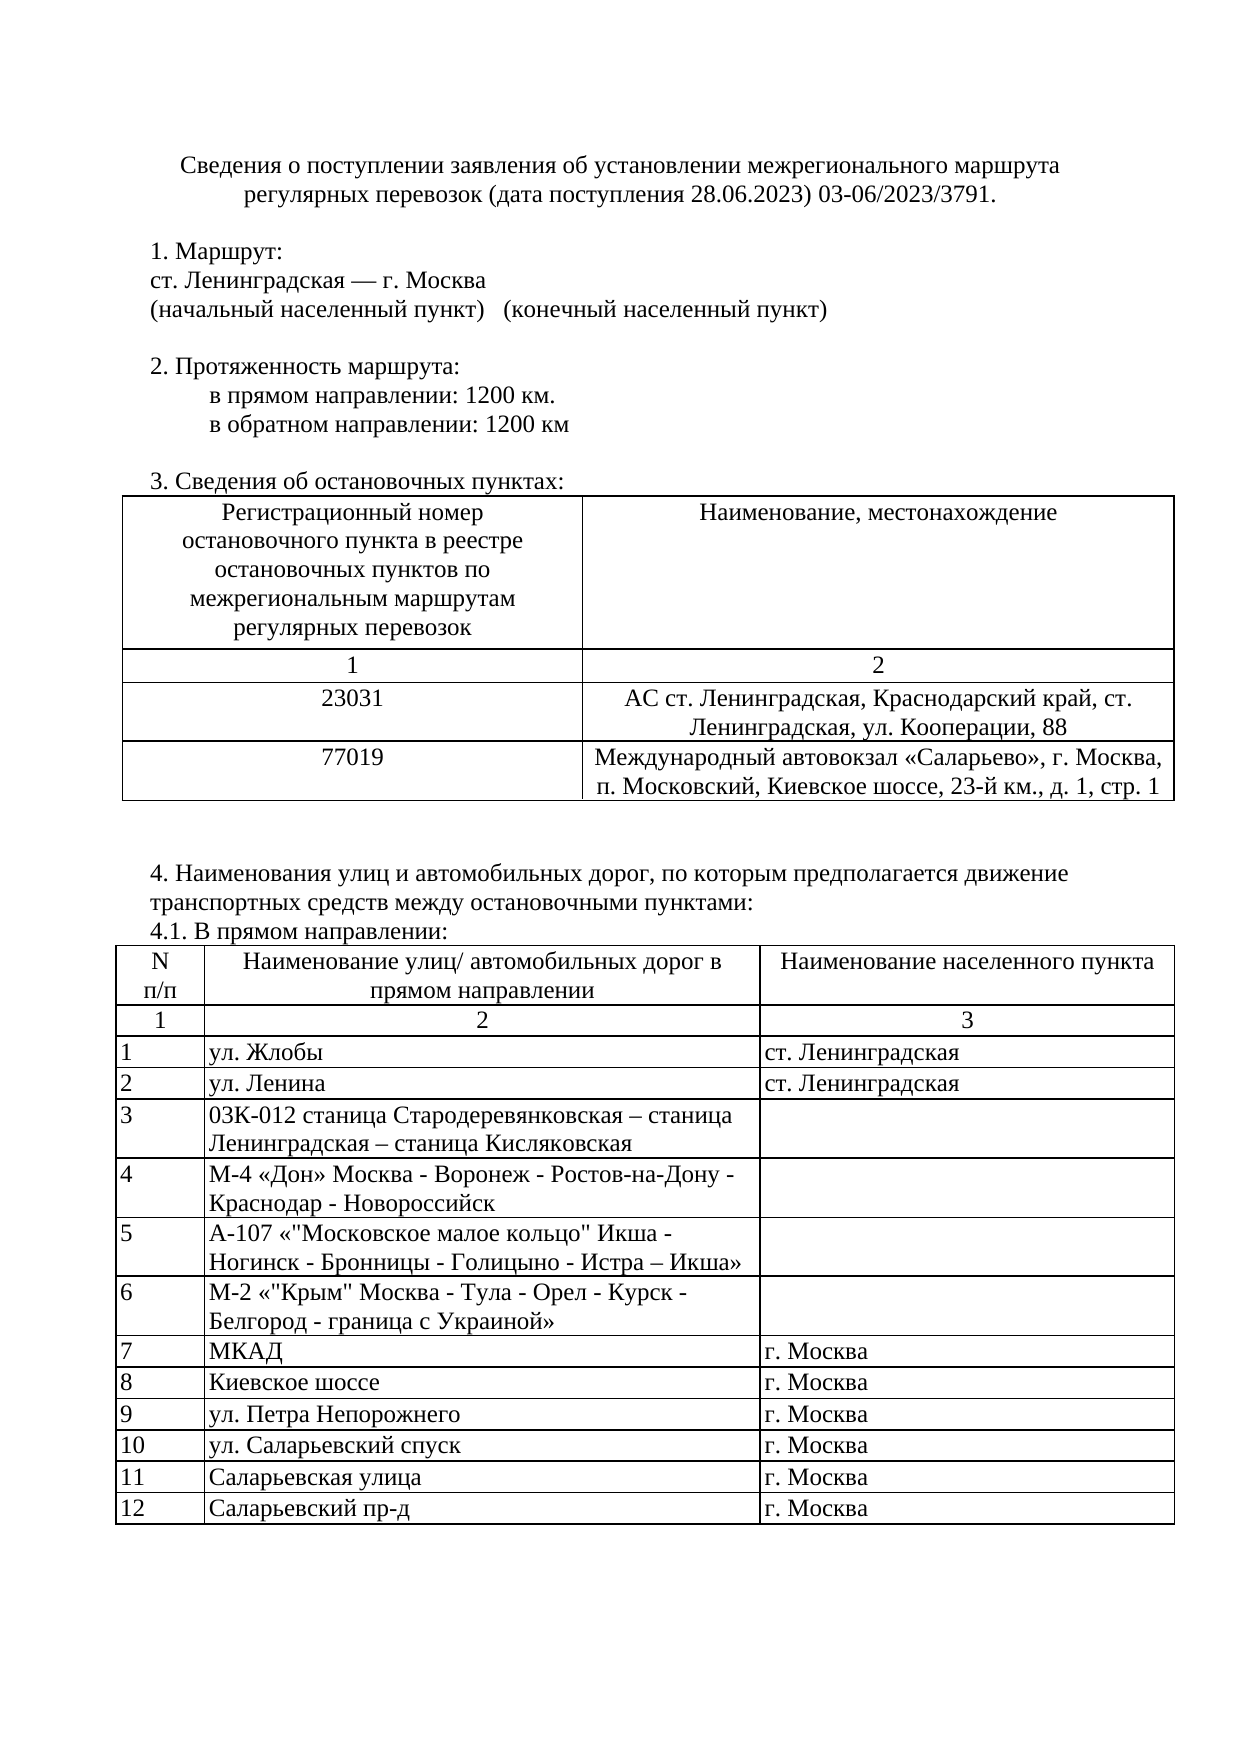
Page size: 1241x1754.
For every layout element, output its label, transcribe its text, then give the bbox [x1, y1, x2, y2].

table_cell г. Москва [761, 1399, 1174, 1429]
table_cell 9 [117, 1399, 204, 1429]
text 2. Протяженность маршрута: [150, 351, 1090, 380]
table_cell г. Москва [761, 1336, 1174, 1366]
table_cell 77019 [123, 742, 582, 799]
table_cell [761, 1218, 1174, 1275]
table_cell 5 [117, 1218, 204, 1275]
table_cell ул. Ленина [205, 1068, 759, 1098]
text в обратном направлении: 1200 км [150, 409, 1090, 437]
text 4. Наименования улиц и автомобильных дорог, по которым предполагается движение транспортных средств между остановочными пунктами: [150, 858, 1090, 916]
table_cell ул. Жлобы [205, 1037, 759, 1067]
table_cell [761, 1277, 1174, 1334]
table_header Наименование населенного пункта [761, 946, 1174, 1004]
table_cell ст. Ленинградская [761, 1037, 1174, 1067]
table_cell 6 [117, 1277, 204, 1334]
table_cell г. Москва [761, 1431, 1174, 1460]
table_cell 2 [117, 1068, 204, 1098]
table_cell г. Москва [761, 1462, 1174, 1492]
text 3. Сведения об остановочных пунктах: [150, 466, 1090, 495]
text 1. Маршрут: [150, 236, 1090, 265]
table_cell 4 [117, 1159, 204, 1216]
table_cell М-4 «Дон» Москва - Воронеж - Ростов-на-Дону - Краснодар - Новороссийск [205, 1159, 759, 1216]
table_cell 3 [117, 1100, 204, 1157]
table_cell ст. Ленинградская [761, 1068, 1174, 1098]
table_cell [761, 1159, 1174, 1216]
table_cell 2 [205, 1006, 759, 1035]
table_cell г. Москва [761, 1368, 1174, 1397]
table_cell 1 [123, 650, 582, 681]
table_cell А-107 «"Московское малое кольцо" Икша - Ногинск - Бронницы - Голицыно - Истра – Икша» [205, 1218, 759, 1275]
table_cell Саларьевская улица [205, 1462, 759, 1492]
table_cell 10 [117, 1431, 204, 1460]
text Сведения о поступлении заявления об установлении межрегионального маршрута регулярных перевозок (дата поступления 28.06.2023) 03-06/2023/3791. [150, 150, 1090, 207]
table_cell ул. Петра Непорожнего [205, 1399, 759, 1429]
table_cell 11 [117, 1462, 204, 1492]
table_cell г. Москва [761, 1493, 1174, 1523]
table_cell МКАД [205, 1336, 759, 1366]
text ст. Ленинградская — г. Москва [150, 265, 1090, 294]
table_header Регистрационный номер остановочного пункта в реестре остановочных пунктов по межрегиональным маршрутам регулярных перевозок [123, 497, 582, 648]
table_cell 2 [583, 650, 1173, 681]
table_header Наименование, местонахождение [583, 497, 1173, 648]
table_cell [761, 1100, 1174, 1157]
table_cell 12 [117, 1493, 204, 1523]
table_cell 1 [117, 1006, 204, 1035]
table_header N п/п [117, 946, 204, 1004]
table_cell Международный автовокзал «Саларьево», г. Москва, п. Московский, Киевское шоссе, 23-й км., д. 1, стр. 1 [583, 742, 1173, 799]
table_cell 7 [117, 1336, 204, 1366]
table_cell 8 [117, 1368, 204, 1397]
text (начальный населенный пункт) (конечный населенный пункт) [150, 294, 1090, 322]
table_cell Киевское шоссе [205, 1368, 759, 1397]
text 4.1. В прямом направлении: [150, 916, 1090, 945]
table_cell Саларьевский пр-д [205, 1493, 759, 1523]
table_cell ул. Саларьевский спуск [205, 1431, 759, 1460]
table_header Наименование улиц/ автомобильных дорог в прямом направлении [205, 946, 759, 1004]
table_cell 23031 [123, 683, 582, 740]
table_cell 03К-012 станица Стародеревянковская – станица Ленинградская – станица Кисляковская [205, 1100, 759, 1157]
text в прямом направлении: 1200 км. [150, 380, 1090, 409]
table_cell М-2 «"Крым" Москва - Тула - Орел - Курск - Белгород - граница с Украиной» [205, 1277, 759, 1334]
table_cell АС ст. Ленинградская, Краснодарский край, ст. Ленинградская, ул. Кооперации, 88 [583, 683, 1173, 740]
table_cell 3 [761, 1006, 1174, 1035]
table_cell 1 [117, 1037, 204, 1067]
